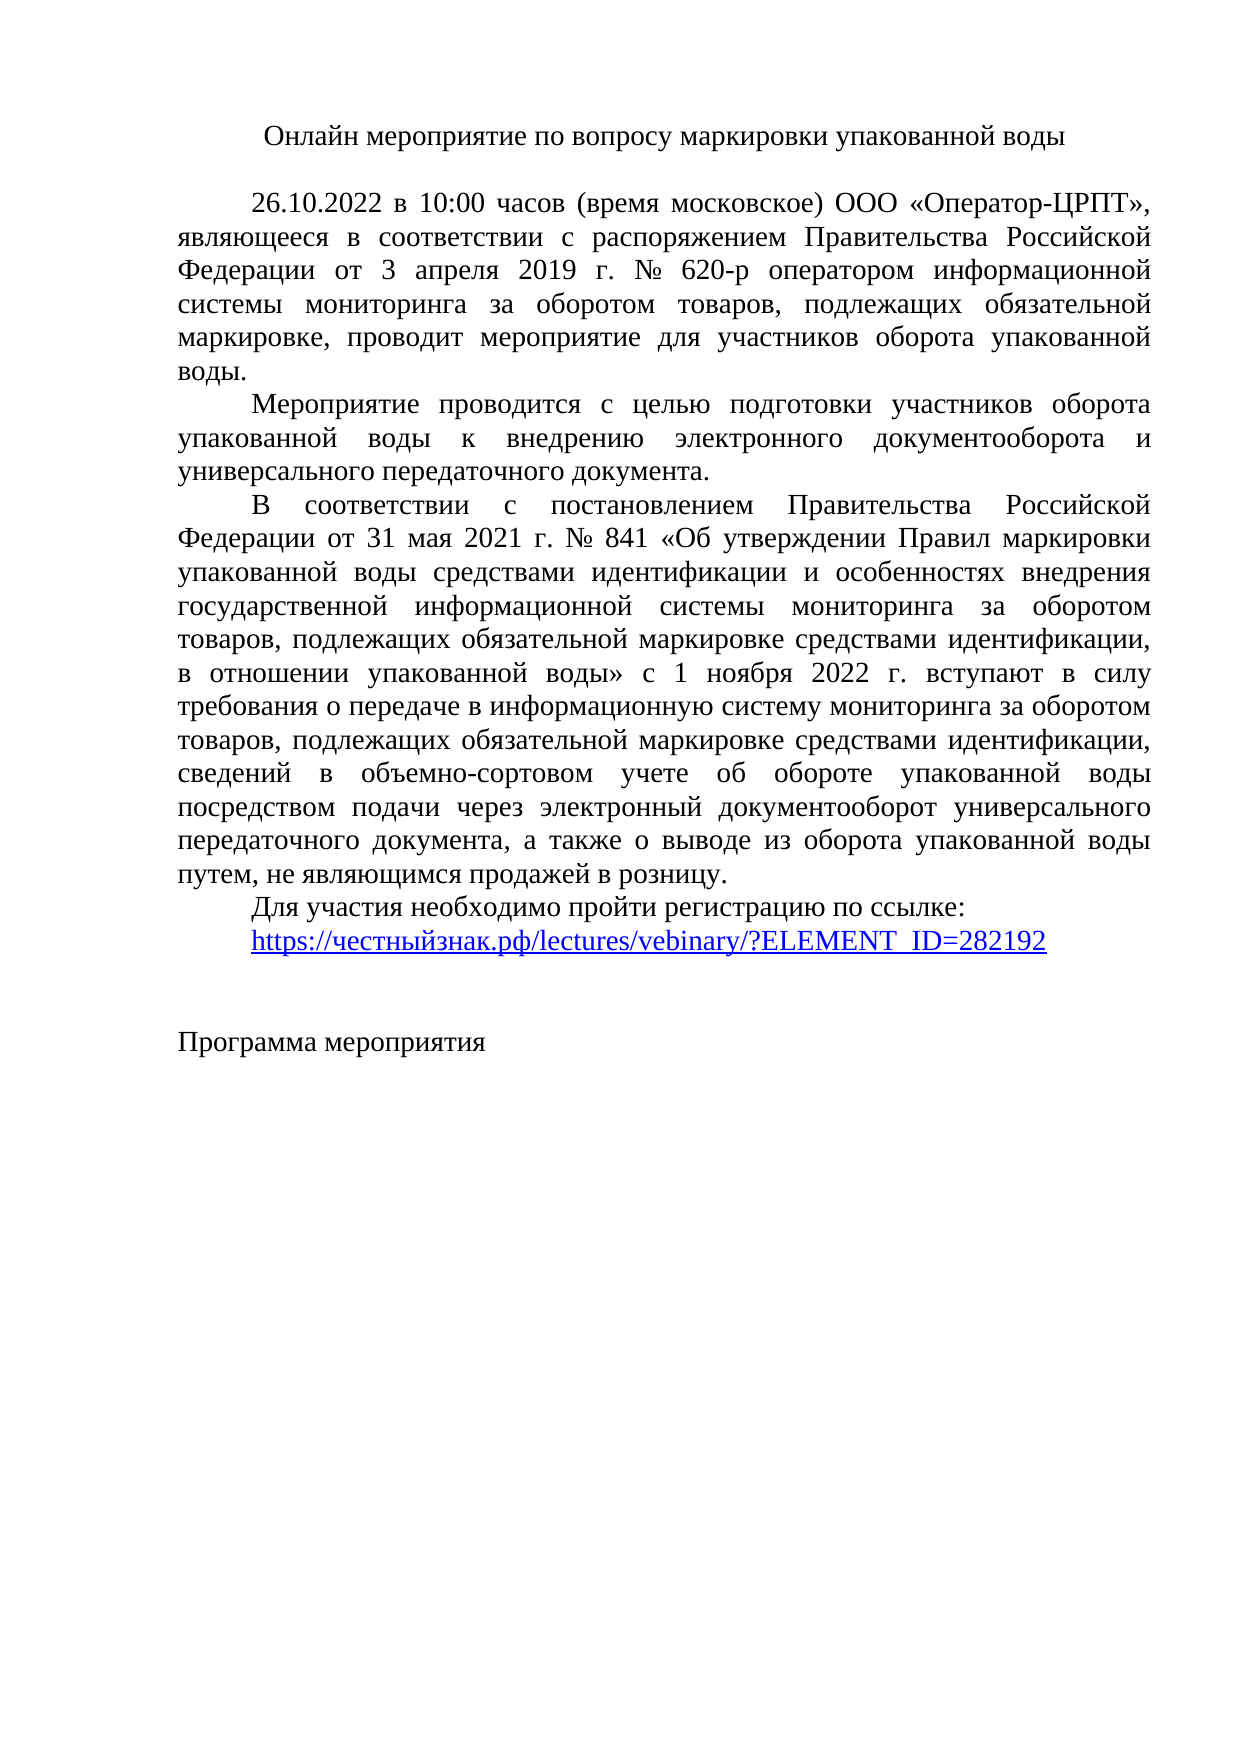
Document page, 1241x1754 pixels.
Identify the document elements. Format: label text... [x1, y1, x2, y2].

text Для участия необходимо пройти регистрацию по ссылке: [177, 889, 1152, 923]
text https://честныйзнак.рф/lectures/vebinary/?ELEMENT_ID=282192 [177, 923, 1152, 957]
text Онлайн мероприятие по вопросу маркировки упакованной воды [177, 118, 1152, 152]
text Программа мероприятия [177, 1024, 1152, 1057]
text В соответствии с постановлением Правительства Российской Федерации от 31 мая 2021 г. № 841 «Об утверждении Правил маркировки упакованной воды средствами идентификации и особенностях внедрения государственной информационной системы мониторинга за оборотом товаров, подлежащих обязательной маркировке средствами идентификации, в отношении упакованной воды» с 1 ноября 2022 г. вступают в силу требования о передаче в информационную систему мониторинга за оборотом товаров, подлежащих обязательной маркировке средствами идентификации, сведений в объемно-сортовом учете об обороте упакованной воды посредством подачи через электронный документооборот универсального передаточного документа, а также о выводе из оборота упакованной воды путем, не являющимся продажей в розницу. [177, 487, 1152, 889]
text Мероприятие проводится с целью подготовки участников оборота упакованной воды к внедрению электронного документооборота и универсального передаточного документа. [177, 386, 1152, 487]
text 26.10.2022 в 10:00 часов (время московское) ООО «Оператор-ЦРПТ», являющееся в соответствии с распоряжением Правительства Российской Федерации от 3 апреля 2019 г. № 620-р оператором информационной системы мониторинга за оборотом товаров, подлежащих обязательной маркировке, проводит мероприятие для участников оборота упакованной воды. [177, 185, 1152, 386]
